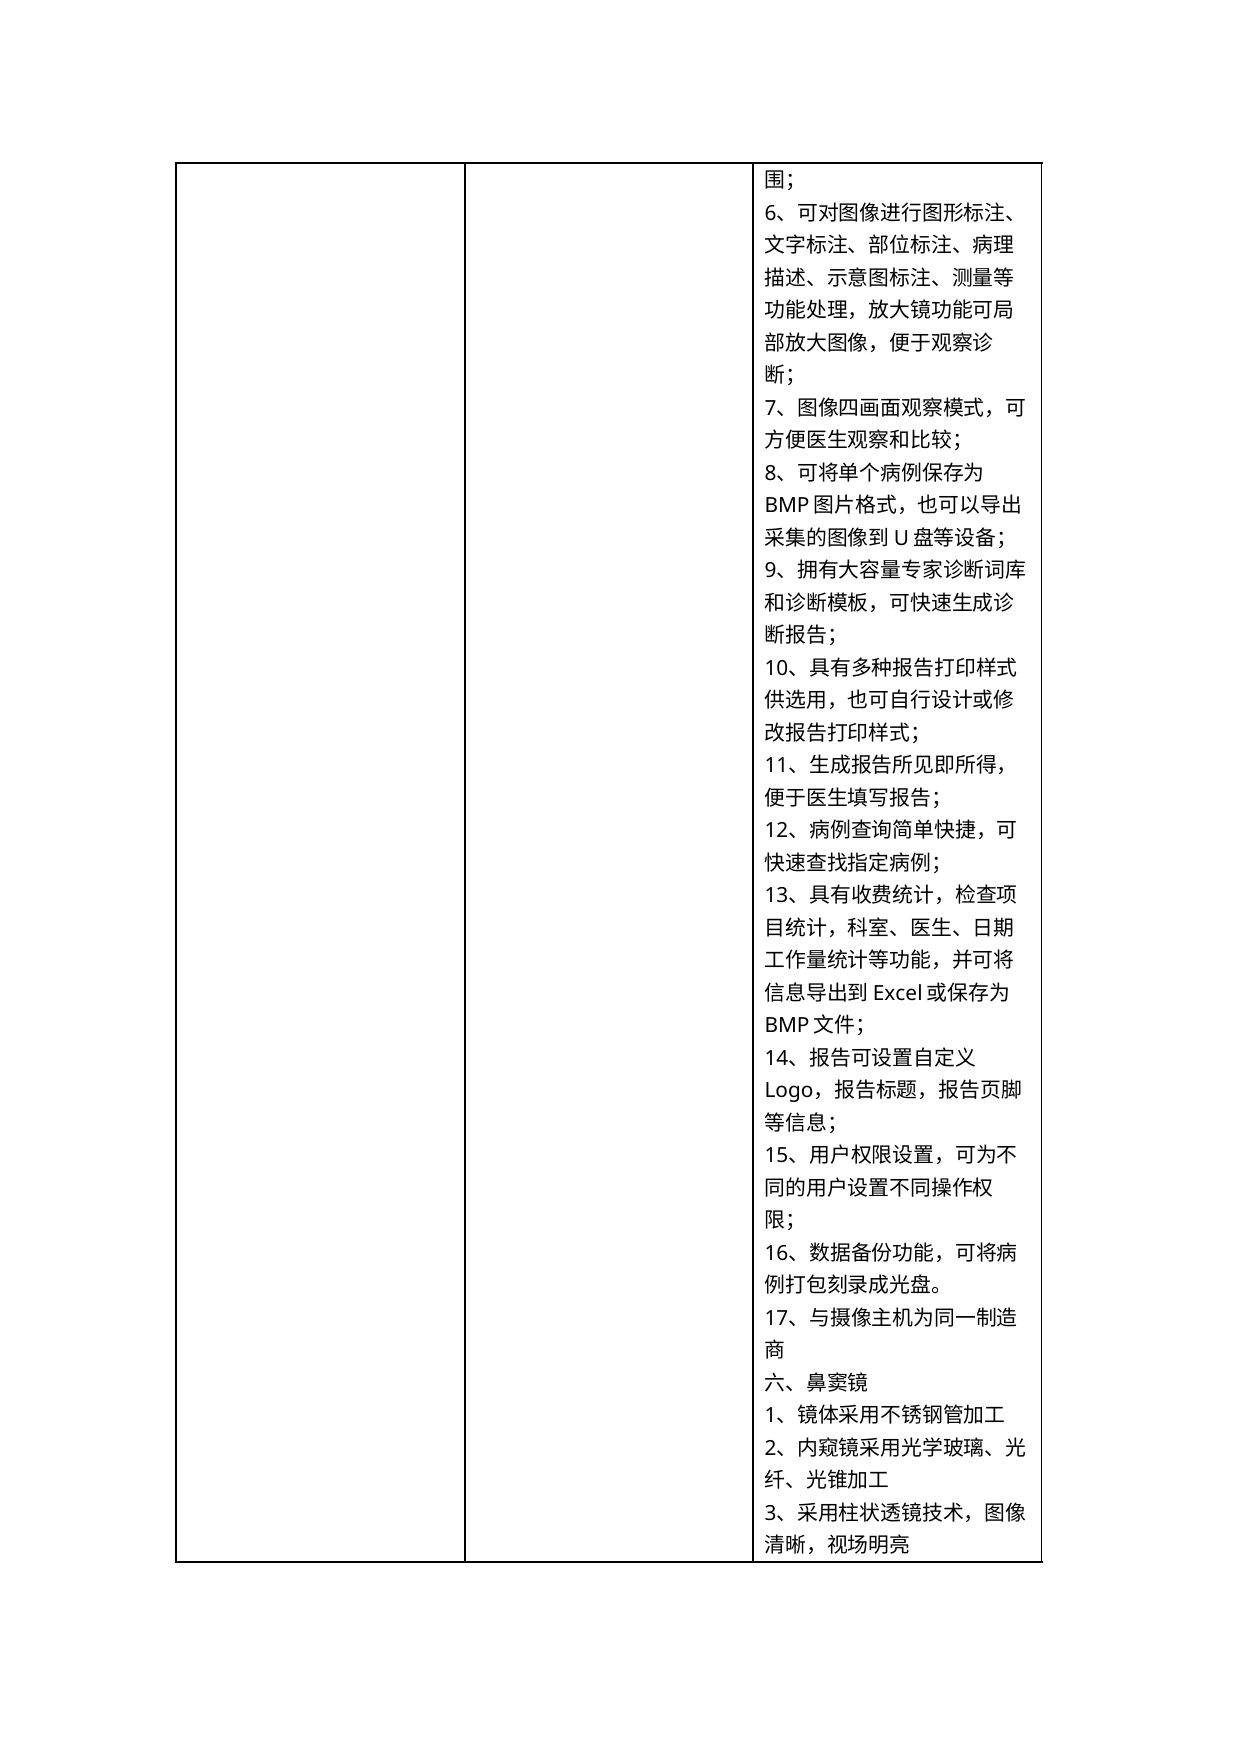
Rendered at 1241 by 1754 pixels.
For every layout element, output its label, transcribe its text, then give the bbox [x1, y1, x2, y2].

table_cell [754, 164, 1041, 1561]
table_cell [466, 164, 752, 1561]
table_cell 1 [177, 164, 464, 1561]
